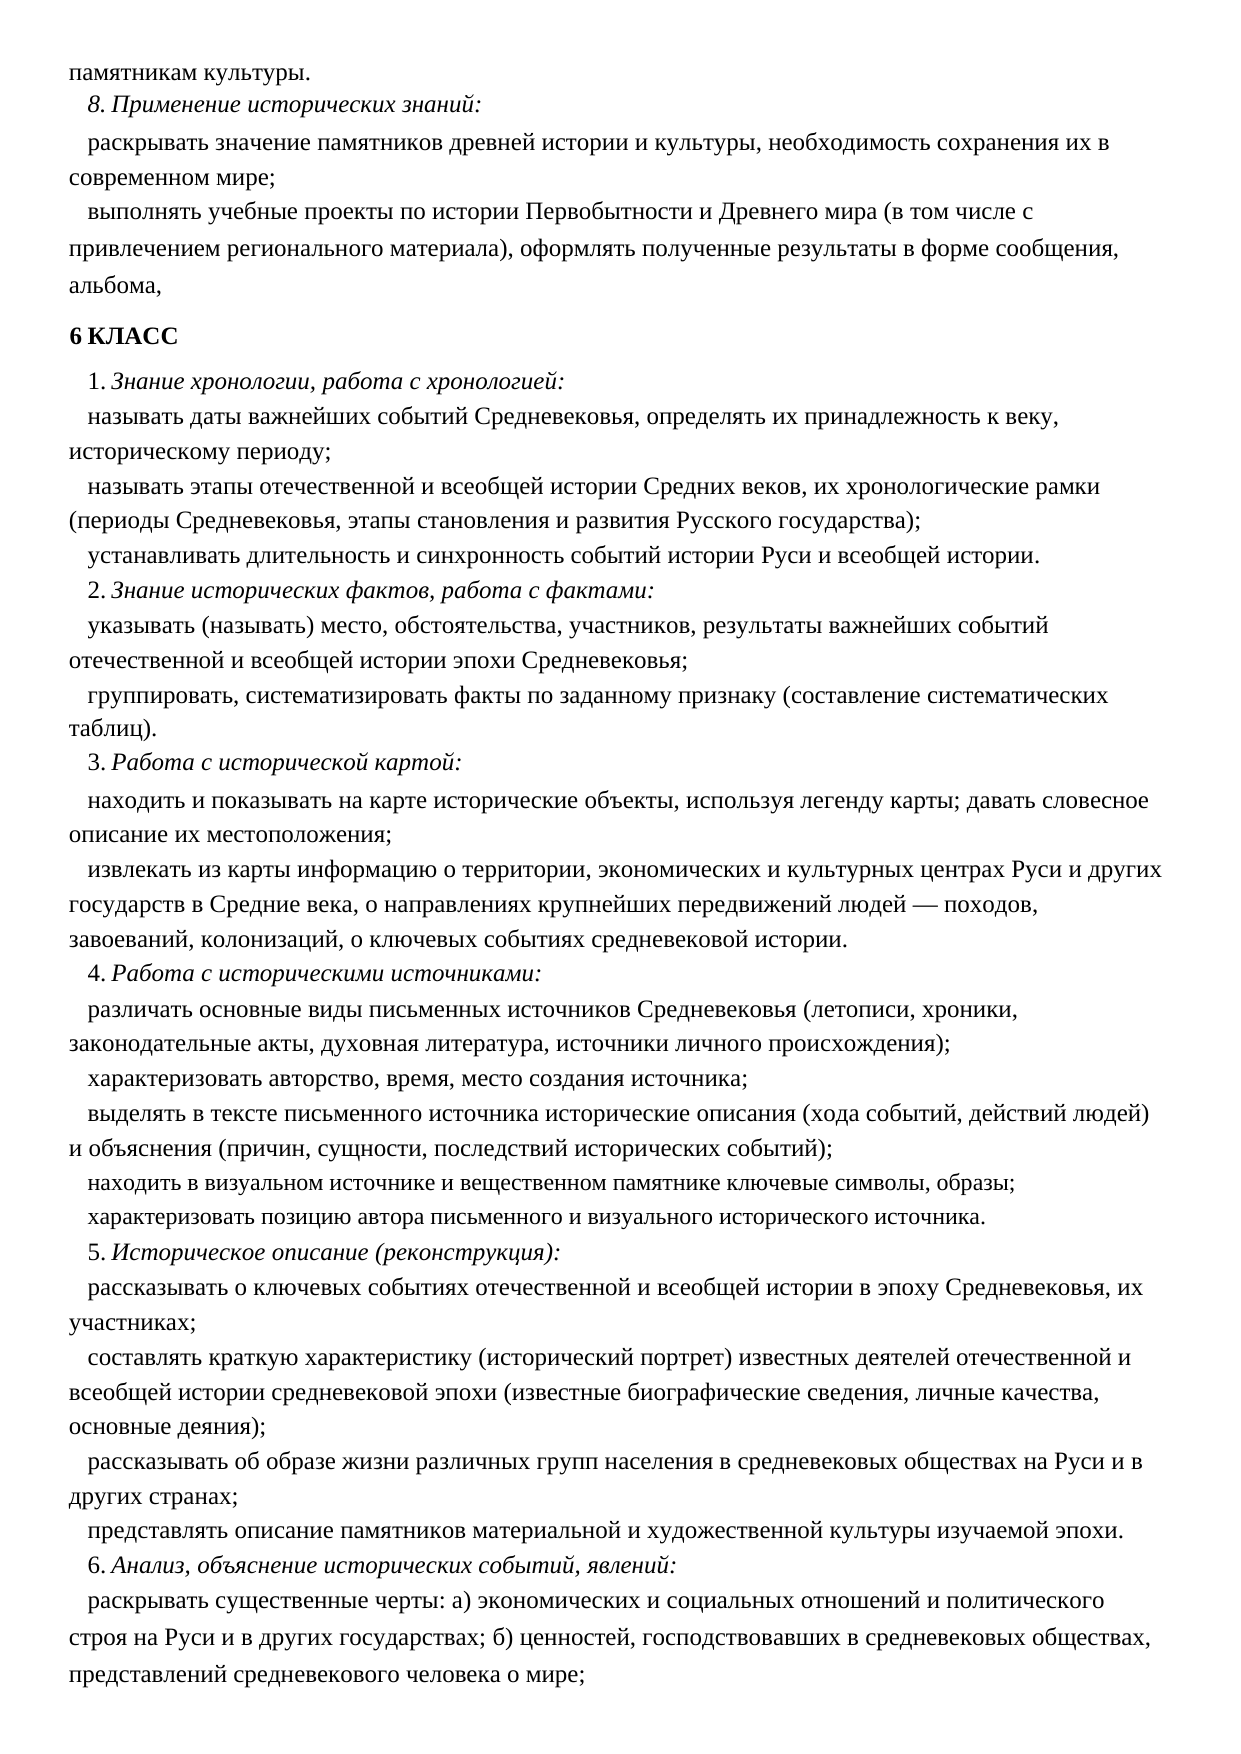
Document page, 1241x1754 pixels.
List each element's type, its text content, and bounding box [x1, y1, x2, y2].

text 3. Работа с исторической картой: [87, 747, 1163, 776]
text различать основные виды письменных источников Средневековья (летописи, хроники, законодательные акты, духовная литература, источники личного происхождения); [69, 994, 1019, 1057]
text 2. Знание исторических фактов, работа с фактами: [87, 575, 1163, 604]
text выделять в тексте письменного источника исторические описания (хода событий, действий людей) и объяснения (причин, сущности, последствий исторических событий); [69, 1098, 1151, 1162]
text раскрывать существенные черты: а) экономических и социальных отношений и политического строя на Руси и в других государствах; б) ценностей, господствовавших в средневековых обществах, представлений средневекового человека о мире; [69, 1586, 1153, 1688]
text находить и показывать на карте исторические объекты, используя легенду карты; давать словесное описание их местоположения; [69, 785, 1151, 848]
text находить в визуальном источнике и вещественном памятнике ключевые символы, образы; характеризовать позицию автора письменного и визуального исторического источника. [87, 1168, 1057, 1230]
text памятникам культуры. [69, 57, 1163, 86]
text выполнять учебные проекты по истории Первобытности и Древнего мира (в том числе с привлечением регионального материала), оформлять полученные результаты в форме сообщения, альбома, [69, 196, 1121, 299]
list КЛАСС [69, 321, 1163, 349]
text указывать (называть) место, обстоятельства, участников, результаты важнейших событий отечественной и всеобщей истории эпохи Средневековья; [69, 610, 1051, 674]
text рассказывать о ключевых событиях отечественной и всеобщей истории в эпоху Средневековья, их участниках; [69, 1272, 1144, 1336]
text 5. Историческое описание (реконструкция): [87, 1237, 1163, 1266]
text 8. Применение исторических знаний: [87, 89, 1163, 119]
text раскрывать значение памятников древней истории и культуры, необходимость сохранения их в современном мире; [69, 127, 1111, 190]
text 1. Знание хронологии, работа с хронологией: [87, 366, 1163, 395]
text устанавливать длительность и синхронность событий истории Руси и всеобщей истории. [87, 540, 1163, 569]
text представлять описание памятников материальной и художественной культуры изучаемой эпохи. [87, 1516, 1163, 1544]
text составлять краткую характеристику (исторический портрет) известных деятелей отечественной и всеобщей истории средневековой эпохи (известные биографические сведения, личные качества, основные деяния); [69, 1342, 1132, 1440]
text 4. Работа с историческими источниками: [87, 958, 1163, 987]
text называть этапы отечественной и всеобщей истории Средних веков, их хронологические рамки (периоды Средневековья, этапы становления и развития Русского государства); [69, 471, 1103, 534]
text извлекать из карты информацию о территории, экономических и культурных центрах Руси и других государств в Средние века, о направлениях крупнейших передвижений людей — походов, завоеваний, колонизаций, о ключевых событиях средневековой истории. [69, 854, 1163, 952]
text рассказывать об образе жизни различных групп населения в средневековых обществах на Руси и в других странах; [69, 1446, 1144, 1509]
text называть даты важнейших событий Средневековья, определять их принадлежность к веку, историческому периоду; [69, 401, 1061, 465]
text характеризовать авторство, время, место создания источника; [87, 1063, 1163, 1092]
text группировать, систематизировать факты по заданному признаку (составление систематических таблиц). [69, 680, 1111, 742]
text 6. Анализ, объяснение исторических событий, явлений: [87, 1550, 1163, 1579]
